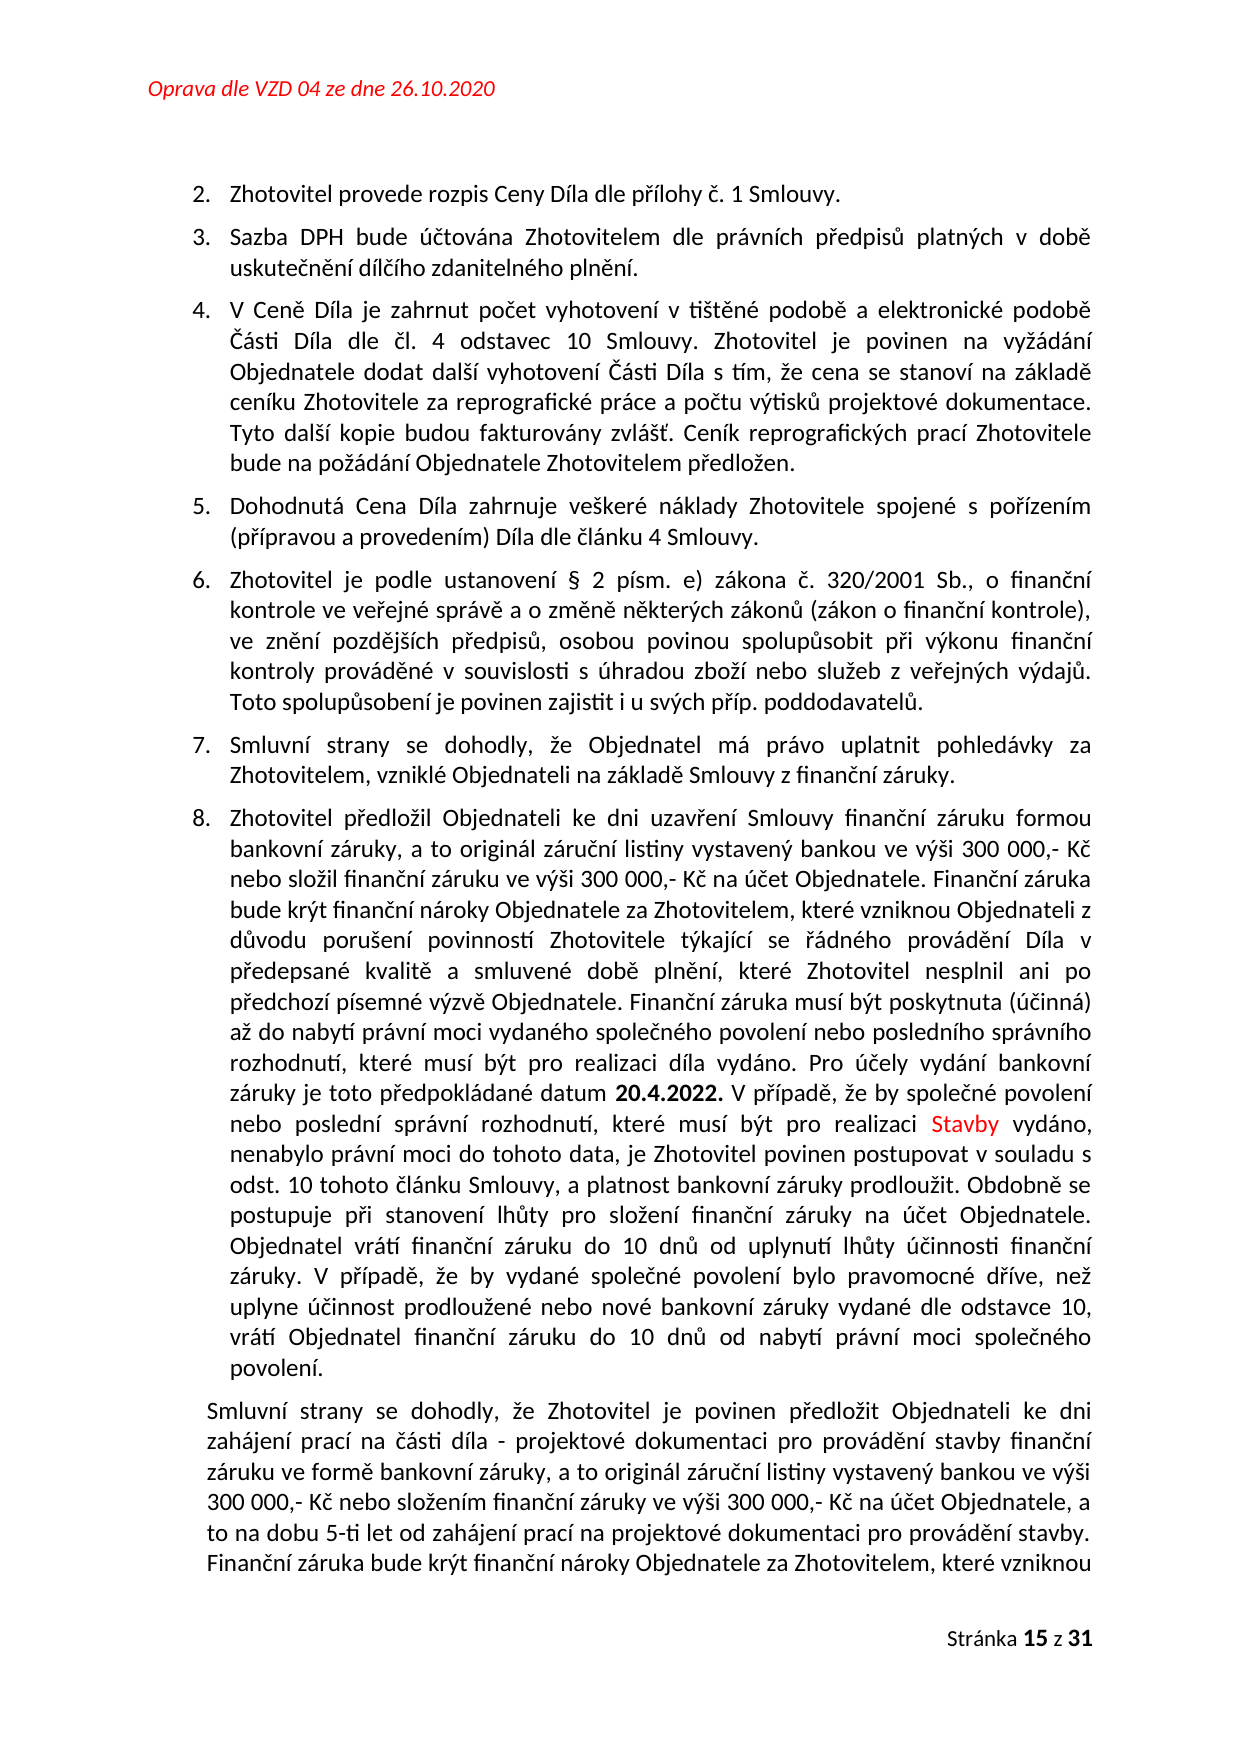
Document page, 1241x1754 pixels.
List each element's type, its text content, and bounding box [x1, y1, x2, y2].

text V Ceně Díla je zahrnut počet vyhotovení v tištěné podobě a elektronické podobě Části Díla dle čl. 4 odstavec 10 Smlouvy. Zhotovitel je povinen na vyžádání Objednatele dodat další vyhotovení Části Díla s tím, že cena se stanoví na základě ceníku Zhotovitele za reprografické práce a počtu výtisků projektové dokumentace. Tyto další kopie budou fakturovány zvlášť. Ceník reprografických prací Zhotovitele bude na požádání Objednatele Zhotovitelem předložen. [192, 295, 1093, 478]
text Dohodnutá Cena Díla zahrnuje veškeré náklady Zhotovitele spojené s pořízením (přípravou a provedením) Díla dle článku 4 Smlouvy. [192, 490, 1093, 551]
text Sazba DPH bude účtována Zhotovitelem dle právních předpisů platných v době uskutečnění dílčího zdanitelného plnění. [192, 221, 1093, 282]
text Zhotovitel je podle ustanovení § 2 písm. e) zákona č. 320/2001 Sb., o finanční kontrole ve veřejné správě a o změně některých zákonů (zákon o finanční kontrole), ve znění pozdějších předpisů, osobou povinou spolupůsobit při výkonu finanční kontroly prováděné v souvislosti s úhradou zboží nebo služeb z veřejných výdajů. Toto spolupůsobení je povinen zajistit i u svých příp. poddodavatelů. [192, 564, 1093, 716]
text Zhotovitel provede rozpis Ceny Díla dle přílohy č. 1 Smlouvy. [192, 178, 1093, 209]
text Smluvní strany se dohodly, že Objednatel má právo uplatnit pohledávky za Zhotovitelem, vzniklé Objednateli na základě Smlouvy z finanční záruky. [192, 729, 1093, 790]
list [207, 1395, 1093, 1578]
text Zhotovitel předložil Objednateli ke dni uzavření Smlouvy finanční záruku formou bankovní záruky, a to originál záruční listiny vystavený bankou ve výši 300 000,- Kč nebo složil finanční záruku ve výši 300 000,- Kč na účet Objednatele. Finanční záruka bude krýt finanční nároky Objednatele za Zhotovitelem, které vzniknou Objednateli z důvodu porušení povinností Zhotovitele týkající se řádného provádění Díla v předepsané kvalitě a smluvené době plnění, které Zhotovitel nesplnil ani po předchozí písemné výzvě Objednatele. Finanční záruka musí být poskytnuta (účinná) až do nabytí právní moci vydaného společného povolení nebo posledního správního rozhodnutí, které musí být pro realizaci díla vydáno. Pro účely vydání bankovní záruky je toto předpokládané datum 20.4.2022. V případě, že by společné povolení nebo poslední správní rozhodnutí, které musí být pro realizaci Stavby vydáno, nenabylo právní moci do tohoto data, je Zhotovitel povinen postupovat v souladu s odst. 10 tohoto článku Smlouvy, a platnost bankovní záruky prodloužit. Obdobně se postupuje při stanovení lhůty pro složení finanční záruky na účet Objednatele. Objednatel vrátí finanční záruku do 10 dnů od uplynutí lhůty účinnosti finanční záruky. V případě, že by vydané společné povolení bylo pravomocné dříve, než uplyne účinnost prodloužené nebo nové bankovní záruky vydané dle odstavce 10, vrátí Objednatel finanční záruku do 10 dnů od nabytí právní moci společného povolení. [192, 802, 1093, 1382]
